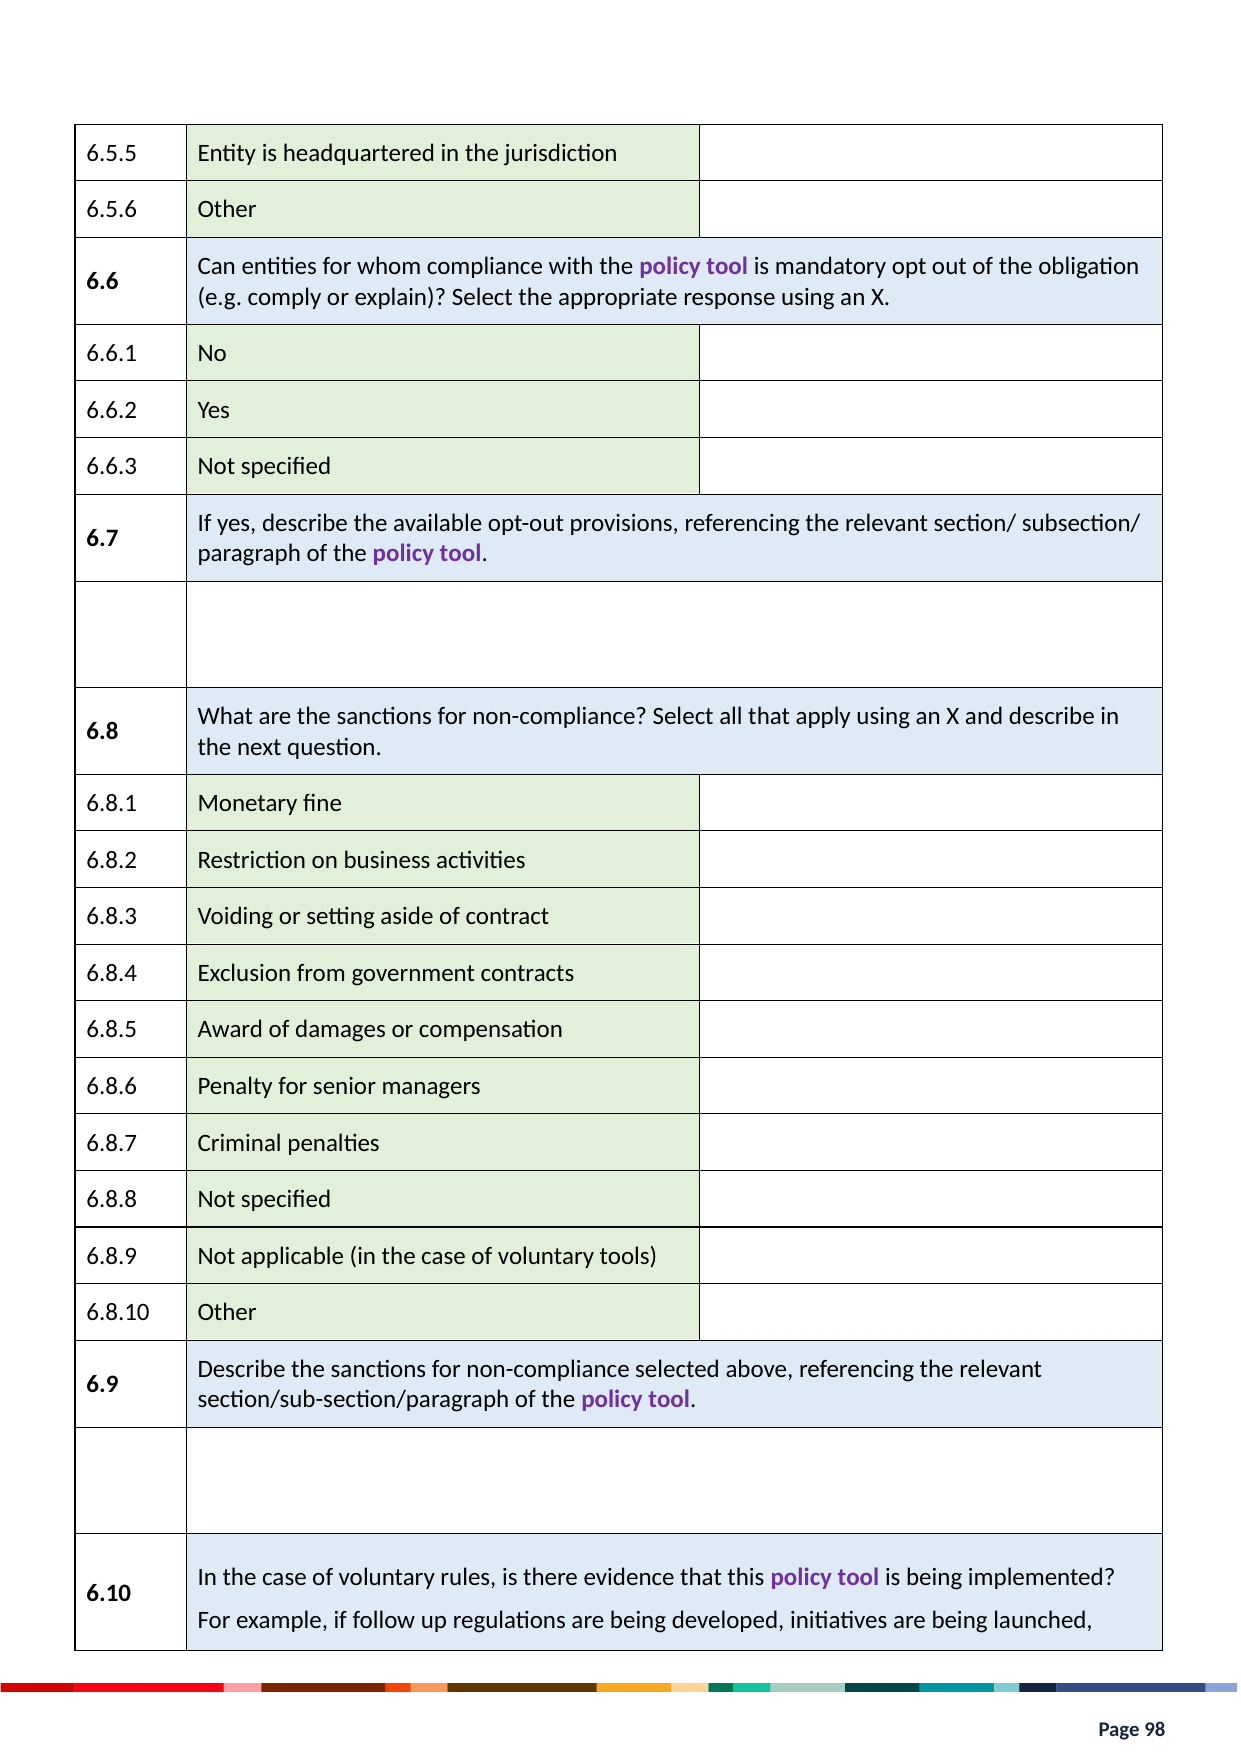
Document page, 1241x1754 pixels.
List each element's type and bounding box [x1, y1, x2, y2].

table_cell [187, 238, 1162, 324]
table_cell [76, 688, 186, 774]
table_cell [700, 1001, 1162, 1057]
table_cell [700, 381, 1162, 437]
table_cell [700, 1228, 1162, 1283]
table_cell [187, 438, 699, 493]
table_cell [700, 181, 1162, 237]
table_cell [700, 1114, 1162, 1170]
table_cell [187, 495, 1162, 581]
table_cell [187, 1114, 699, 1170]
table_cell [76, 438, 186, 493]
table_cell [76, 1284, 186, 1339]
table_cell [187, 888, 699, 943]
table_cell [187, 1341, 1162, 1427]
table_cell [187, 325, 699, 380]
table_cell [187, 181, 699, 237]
picture [0, 1683, 1236, 1692]
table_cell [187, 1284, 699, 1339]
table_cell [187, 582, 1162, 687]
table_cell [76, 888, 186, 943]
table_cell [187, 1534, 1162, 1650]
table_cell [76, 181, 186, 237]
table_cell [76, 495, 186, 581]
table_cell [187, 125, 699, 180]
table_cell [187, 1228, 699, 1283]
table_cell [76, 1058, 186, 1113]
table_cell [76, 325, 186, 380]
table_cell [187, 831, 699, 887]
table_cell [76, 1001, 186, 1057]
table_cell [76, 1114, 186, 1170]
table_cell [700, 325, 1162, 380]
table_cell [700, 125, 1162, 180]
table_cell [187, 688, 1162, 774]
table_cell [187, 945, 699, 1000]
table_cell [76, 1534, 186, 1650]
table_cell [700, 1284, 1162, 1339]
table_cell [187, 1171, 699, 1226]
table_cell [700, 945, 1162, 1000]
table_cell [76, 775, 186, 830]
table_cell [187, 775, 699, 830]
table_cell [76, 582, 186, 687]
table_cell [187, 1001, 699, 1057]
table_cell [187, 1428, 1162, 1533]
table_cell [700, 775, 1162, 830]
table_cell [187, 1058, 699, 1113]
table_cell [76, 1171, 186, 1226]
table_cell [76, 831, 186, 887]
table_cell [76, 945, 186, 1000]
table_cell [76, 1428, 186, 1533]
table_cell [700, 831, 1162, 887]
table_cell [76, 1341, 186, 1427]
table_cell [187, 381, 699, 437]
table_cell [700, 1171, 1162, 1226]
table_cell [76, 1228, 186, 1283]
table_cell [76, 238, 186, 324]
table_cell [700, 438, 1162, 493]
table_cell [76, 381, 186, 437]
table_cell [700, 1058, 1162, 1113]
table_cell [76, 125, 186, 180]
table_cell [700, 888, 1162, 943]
